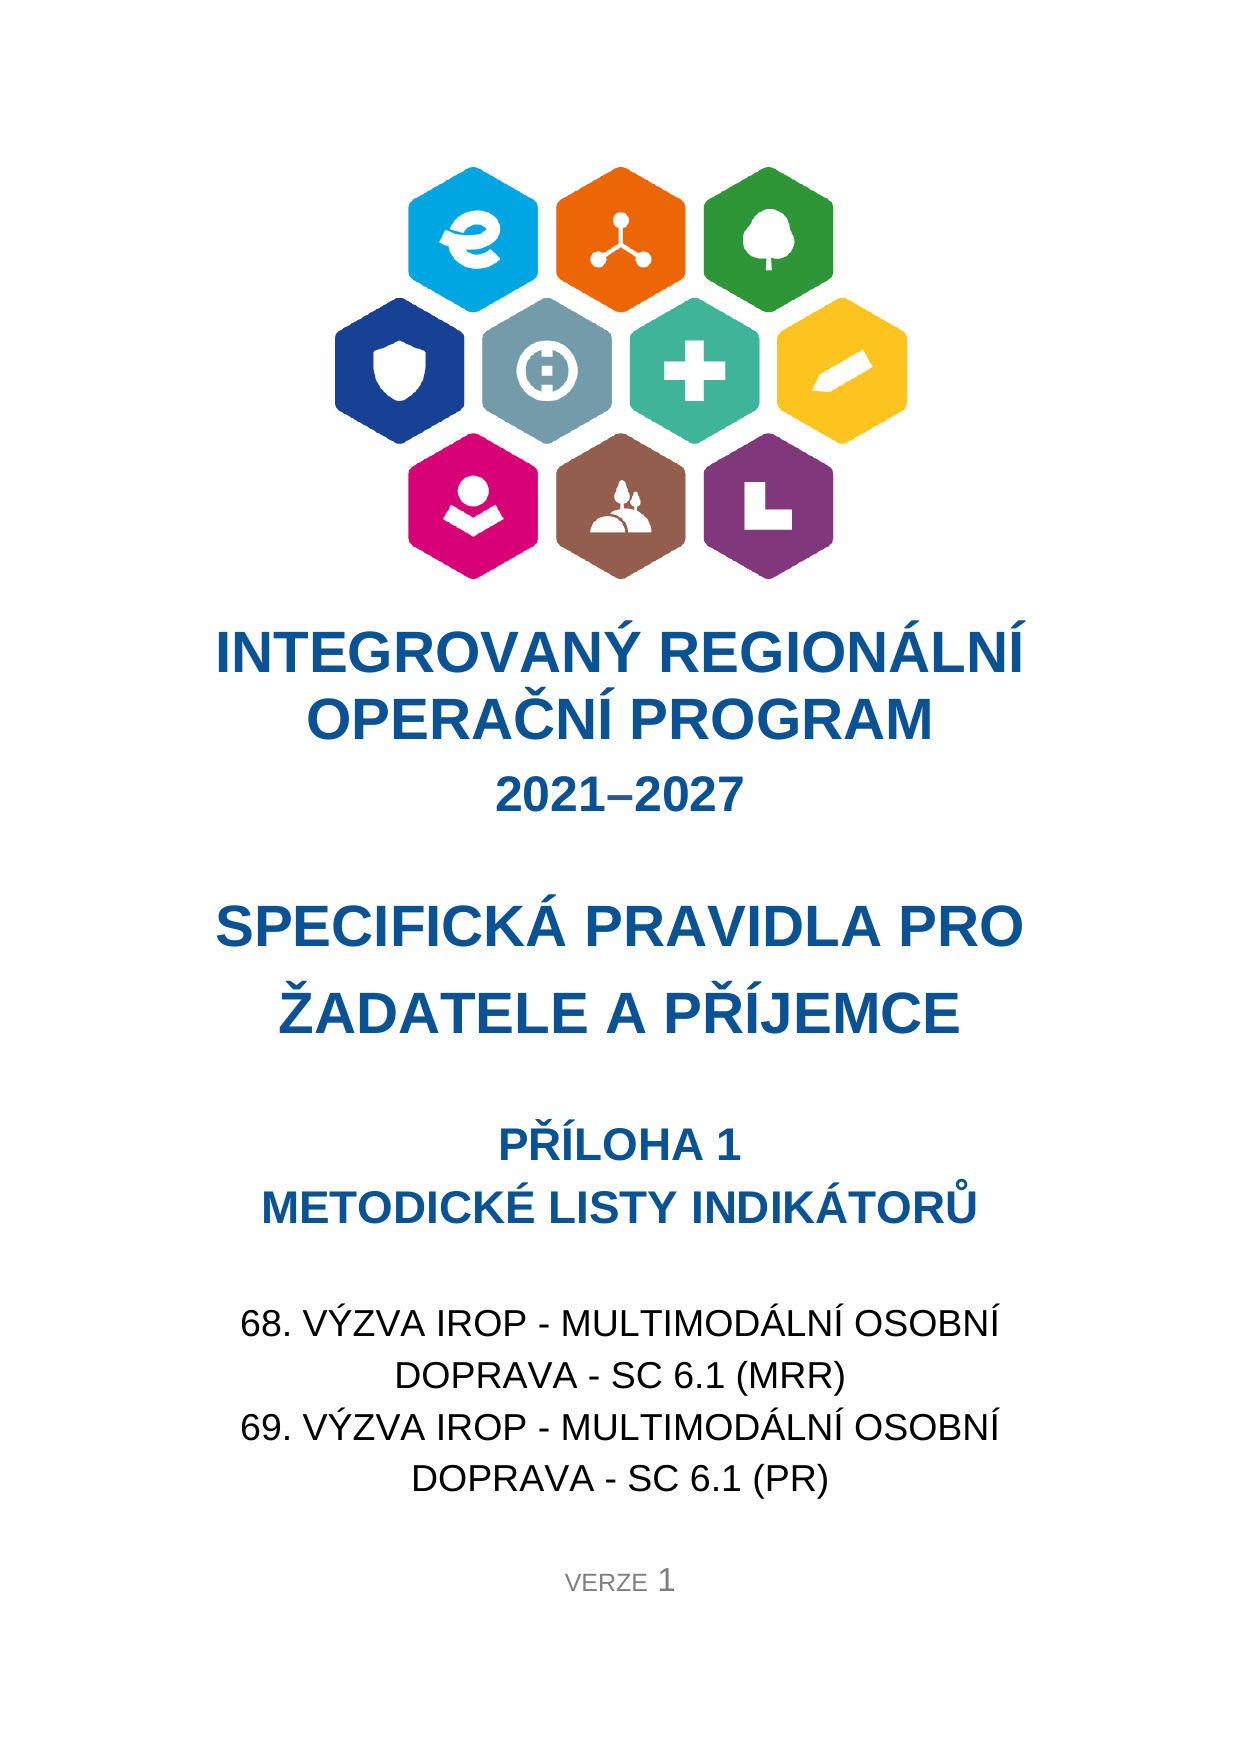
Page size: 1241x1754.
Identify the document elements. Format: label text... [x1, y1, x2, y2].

text VERZE 1 [148, 1560, 1092, 1598]
text METODICKÉ LISTY INDIKÁTORŮ [148, 1181, 1092, 1233]
text 68. VÝZVA IROP - MULTIMODÁLNÍ OSOBNÍ DOPRAVA - SC 6.1 (MRR) [148, 1301, 1092, 1396]
text 69. VÝZVA IROP - MULTIMODÁLNÍ OSOBNÍ DOPRAVA - SC 6.1 (PR) [148, 1405, 1092, 1499]
text PŘÍLOHA 1 [148, 1117, 1092, 1170]
text 2021–2027 [148, 764, 1092, 821]
text SPECIFICKÁ PRAVIDLA PRO ŽADATELE A PŘÍJEMCE [148, 891, 1092, 1046]
picture [324, 149, 912, 607]
